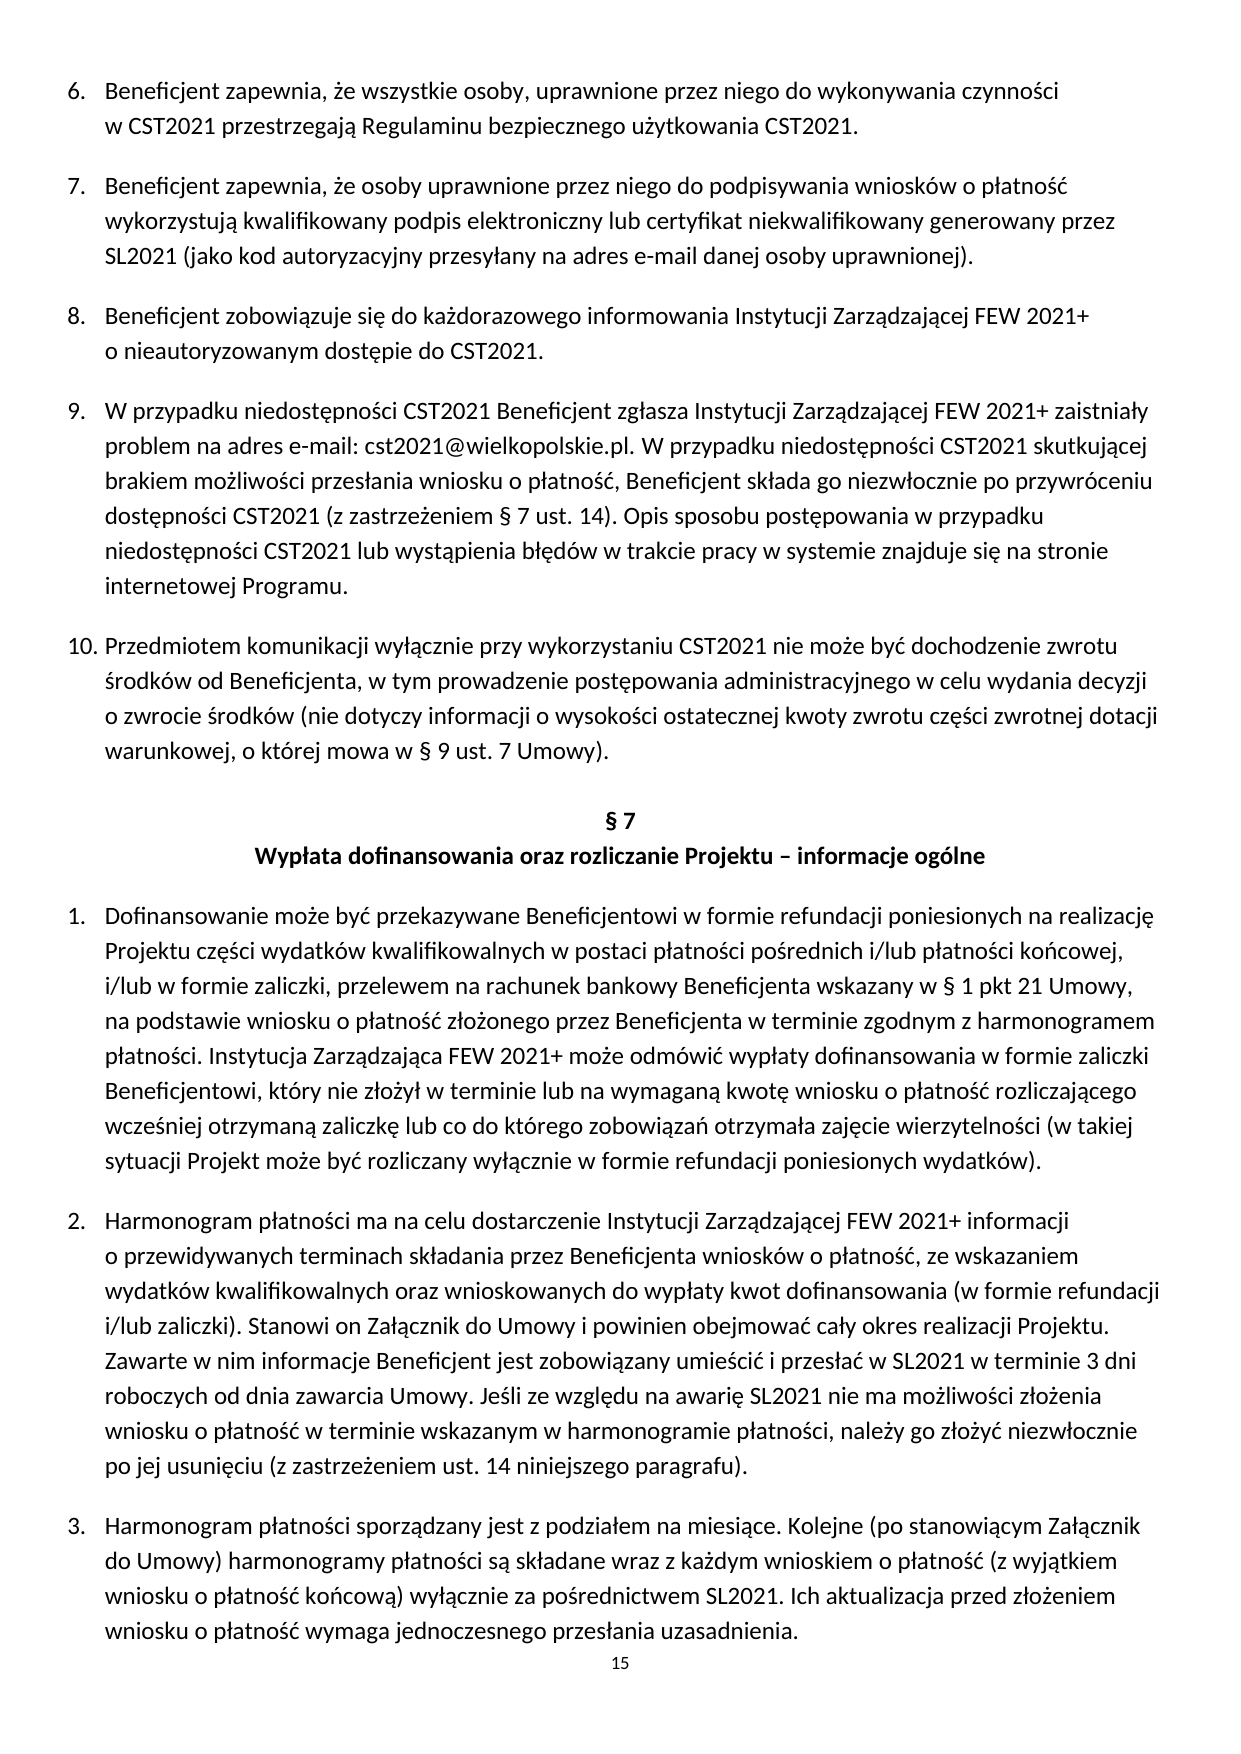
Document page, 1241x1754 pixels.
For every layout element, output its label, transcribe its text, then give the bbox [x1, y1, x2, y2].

list Harmonogram płatności ma na celu dostarczenie Instytucji Zarządzającej FEW 2021+ informacji o przewidywanych terminach składania przez Beneficjenta wniosków o płatność, ze wskazaniem wydatków kwalifikowalnych oraz wnioskowanych do wypłaty kwot dofinansowania (w formie refundacji i/lub zaliczki). Stanowi on Załącznik do Umowy i powinien obejmować cały okres realizacji Projektu. Zawarte w nim informacje Beneficjent jest zobowiązany umieścić i przesłać w SL2021 w terminie 3 dni roboczych od dnia zawarcia Umowy. Jeśli ze względu na awarię SL2021 nie ma możliwości złożenia wniosku o płatność w terminie wskazanym w harmonogramie płatności, należy go złożyć niezwłocznie po jej usunięciu (z zastrzeżeniem ust. 14 niniejszego paragrafu). [67, 1205, 1165, 1481]
text Beneficjent zapewnia, że osoby uprawnione przez niego do podpisywania wniosków o płatność wykorzystują kwalifikowany podpis elektroniczny lub certyfikat niekwalifikowany generowany przez SL2021 (jako kod autoryzacyjny przesyłany na adres e-mail danej osoby uprawnionej). [67, 170, 1165, 271]
subtitle Wypłata dofinansowania oraz rozliczanie Projektu – informacje ogólne [75, 840, 1165, 871]
text Beneficjent zapewnia, że wszystkie osoby, uprawnione przez niego do wykonywania czynności w CST2021 przestrzegają Regulaminu bezpiecznego użytkowania CST2021. [67, 75, 1165, 141]
text Beneficjent zobowiązuje się do każdorazowego informowania Instytucji Zarządzającej FEW 2021+ o nieautoryzowanym dostępie do CST2021. [67, 300, 1165, 366]
list Harmonogram płatności sporządzany jest z podziałem na miesiące. Kolejne (po stanowiącym Załącznik do Umowy) harmonogramy płatności są składane wraz z każdym wnioskiem o płatność (z wyjątkiem wniosku o płatność końcową) wyłącznie za pośrednictwem SL2021. Ich aktualizacja przed złożeniem wniosku o płatność wymaga jednoczesnego przesłania uzasadnienia. [67, 1510, 1165, 1646]
text W przypadku niedostępności CST2021 Beneficjent zgłasza Instytucji Zarządzającej FEW 2021+ zaistniały problem na adres e-mail: cst2021@wielkopolskie.pl. W przypadku niedostępności CST2021 skutkującej brakiem możliwości przesłania wniosku o płatność, Beneficjent składa go niezwłocznie po przywróceniu dostępności CST2021 (z zastrzeżeniem § 7 ust. 14). Opis sposobu postępowania w przypadku niedostępności CST2021 lub wystąpienia błędów w trakcie pracy w systemie znajduje się na stronie internetowej Programu. [67, 395, 1165, 601]
subtitle § 7 [75, 805, 1165, 836]
list Dofinansowanie może być przekazywane Beneficjentowi w formie refundacji poniesionych na realizację Projektu części wydatków kwalifikowalnych w postaci płatności pośrednich i/lub płatności końcowej, i/lub w formie zaliczki, przelewem na rachunek bankowy Beneficjenta wskazany w § 1 pkt 21 Umowy, na podstawie wniosku o płatność złożonego przez Beneficjenta w terminie zgodnym z harmonogramem płatności. Instytucja Zarządzająca FEW 2021+ może odmówić wypłaty dofinansowania w formie zaliczki Beneficjentowi, który nie złożył w terminie lub na wymaganą kwotę wniosku o płatność rozliczającego wcześniej otrzymaną zaliczkę lub co do którego zobowiązań otrzymała zajęcie wierzytelności (w takiej sytuacji Projekt może być rozliczany wyłącznie w formie refundacji poniesionych wydatków). [67, 900, 1165, 1176]
text Przedmiotem komunikacji wyłącznie przy wykorzystaniu CST2021 nie może być dochodzenie zwrotu środków od Beneficjenta, w tym prowadzenie postępowania administracyjnego w celu wydania decyzji o zwrocie środków (nie dotyczy informacji o wysokości ostatecznej kwoty zwrotu części zwrotnej dotacji warunkowej, o której mowa w § 9 ust. 7 Umowy). [67, 630, 1165, 766]
